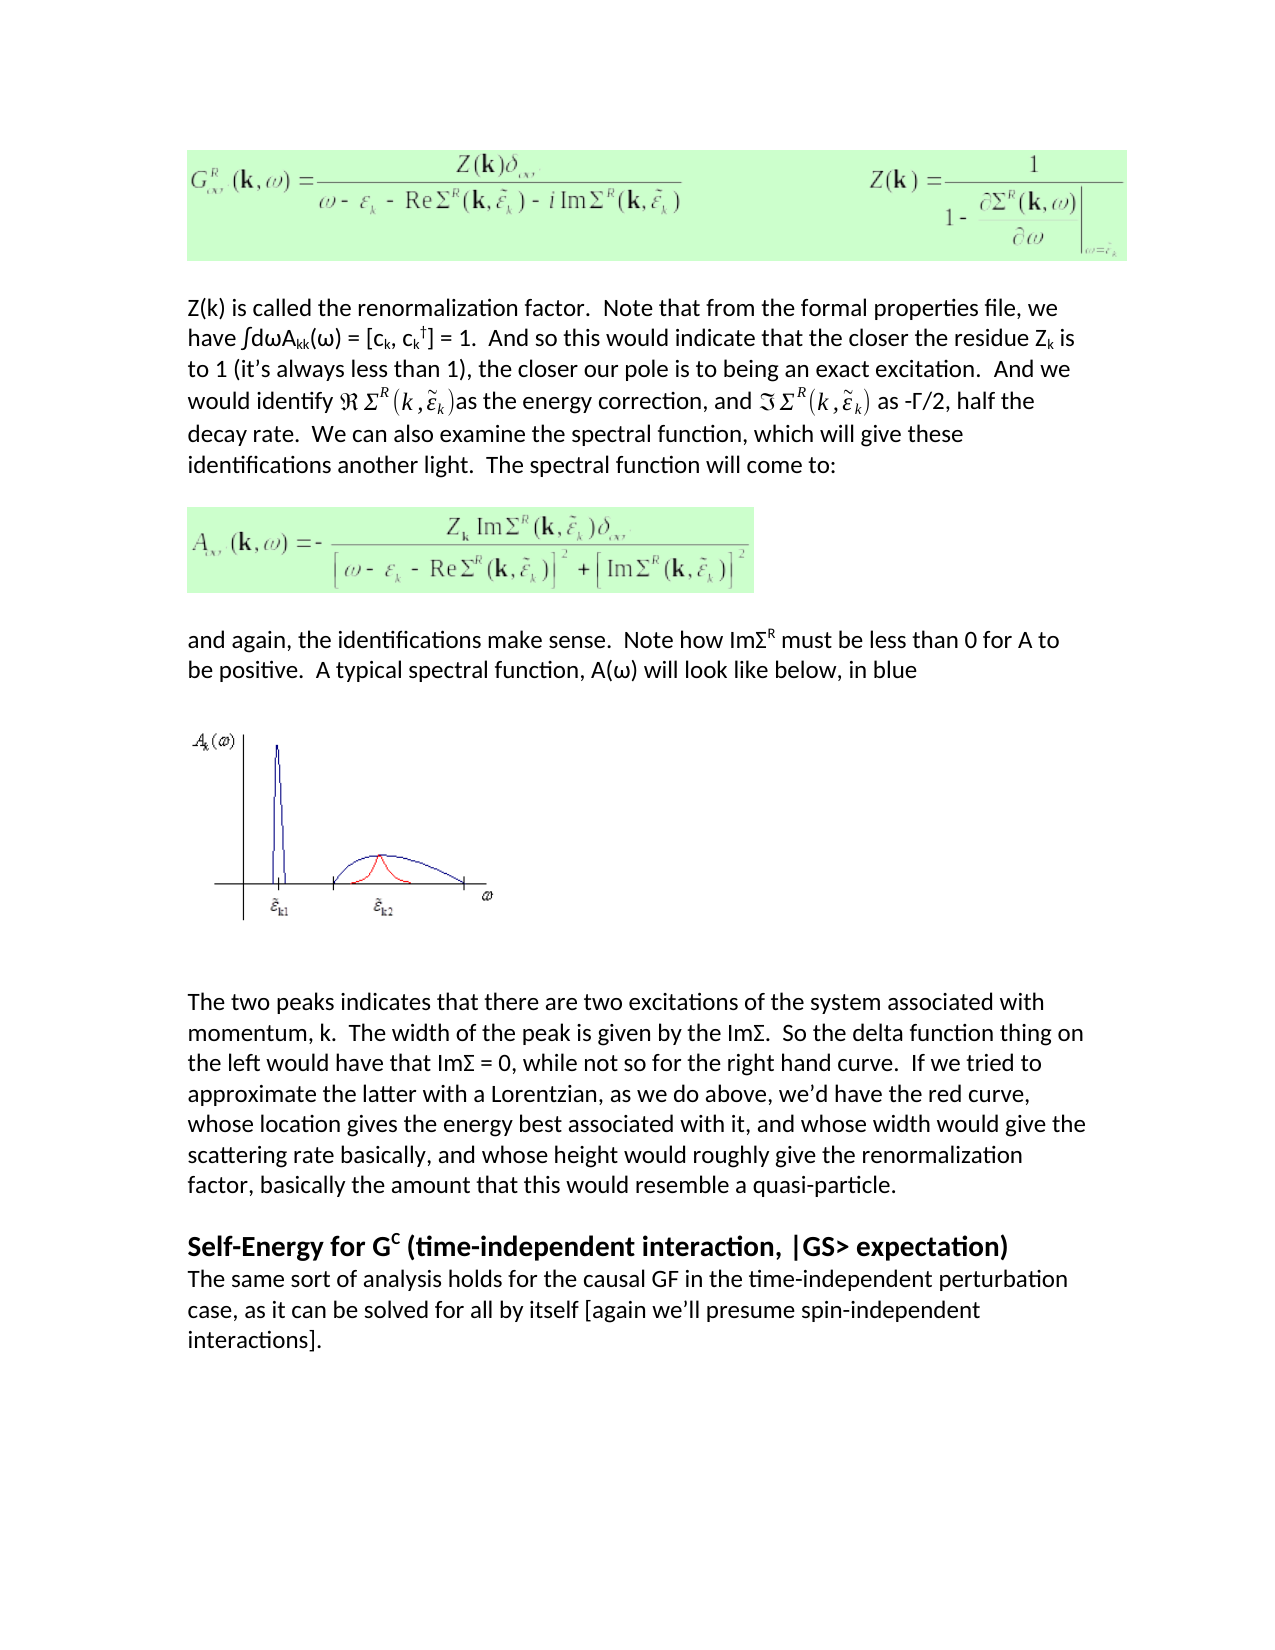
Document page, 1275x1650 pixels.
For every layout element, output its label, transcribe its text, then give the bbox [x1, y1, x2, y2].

text The two peaks indicates that there are two excitations of the system associated with momentum, k. The width of the peak is given by the ImΣ. So the delta function thing on the left would have that ImΣ = 0, while not so for the right hand curve. If we tried to approximate the latter with a Lorentzian, as we do above, we’d have the red curve, whose location gives the energy best associated with it, and whose width would give the scattering rate basically, and whose height would roughly give the renormalization factor, basically the amount that this would resemble a quasi-particle. [187, 986, 1087, 1200]
text Z(k) is called the renormalization factor. Note that from the formal properties file, we have ∫dωAkk(ω) = [ck, ck†] = 1. And so this would indicate that the closer the residue Zk is to 1 (it’s always less than 1), the closer our pole is to being an exact excitation. And we would identify as the energy correction, and as -Γ/2, half the decay rate. We can also examine the spectral function, which will give these identifications another light. The spectral function will come to: [187, 292, 1087, 479]
text and again, the identifications make sense. Note how ImΣR must be less than 0 for A to be positive. A typical spectral function, A(ω) will look like below, in blue [187, 624, 1087, 685]
text Self-Energy for GC (time-independent interaction, |GS> expectation) [187, 1228, 1087, 1263]
picture [187, 715, 548, 956]
text The same sort of analysis holds for the causal GF in the time-independent perturbation case, as it can be solved for all by itself [again we’ll presume spin-independent interactions]. [187, 1263, 1087, 1355]
